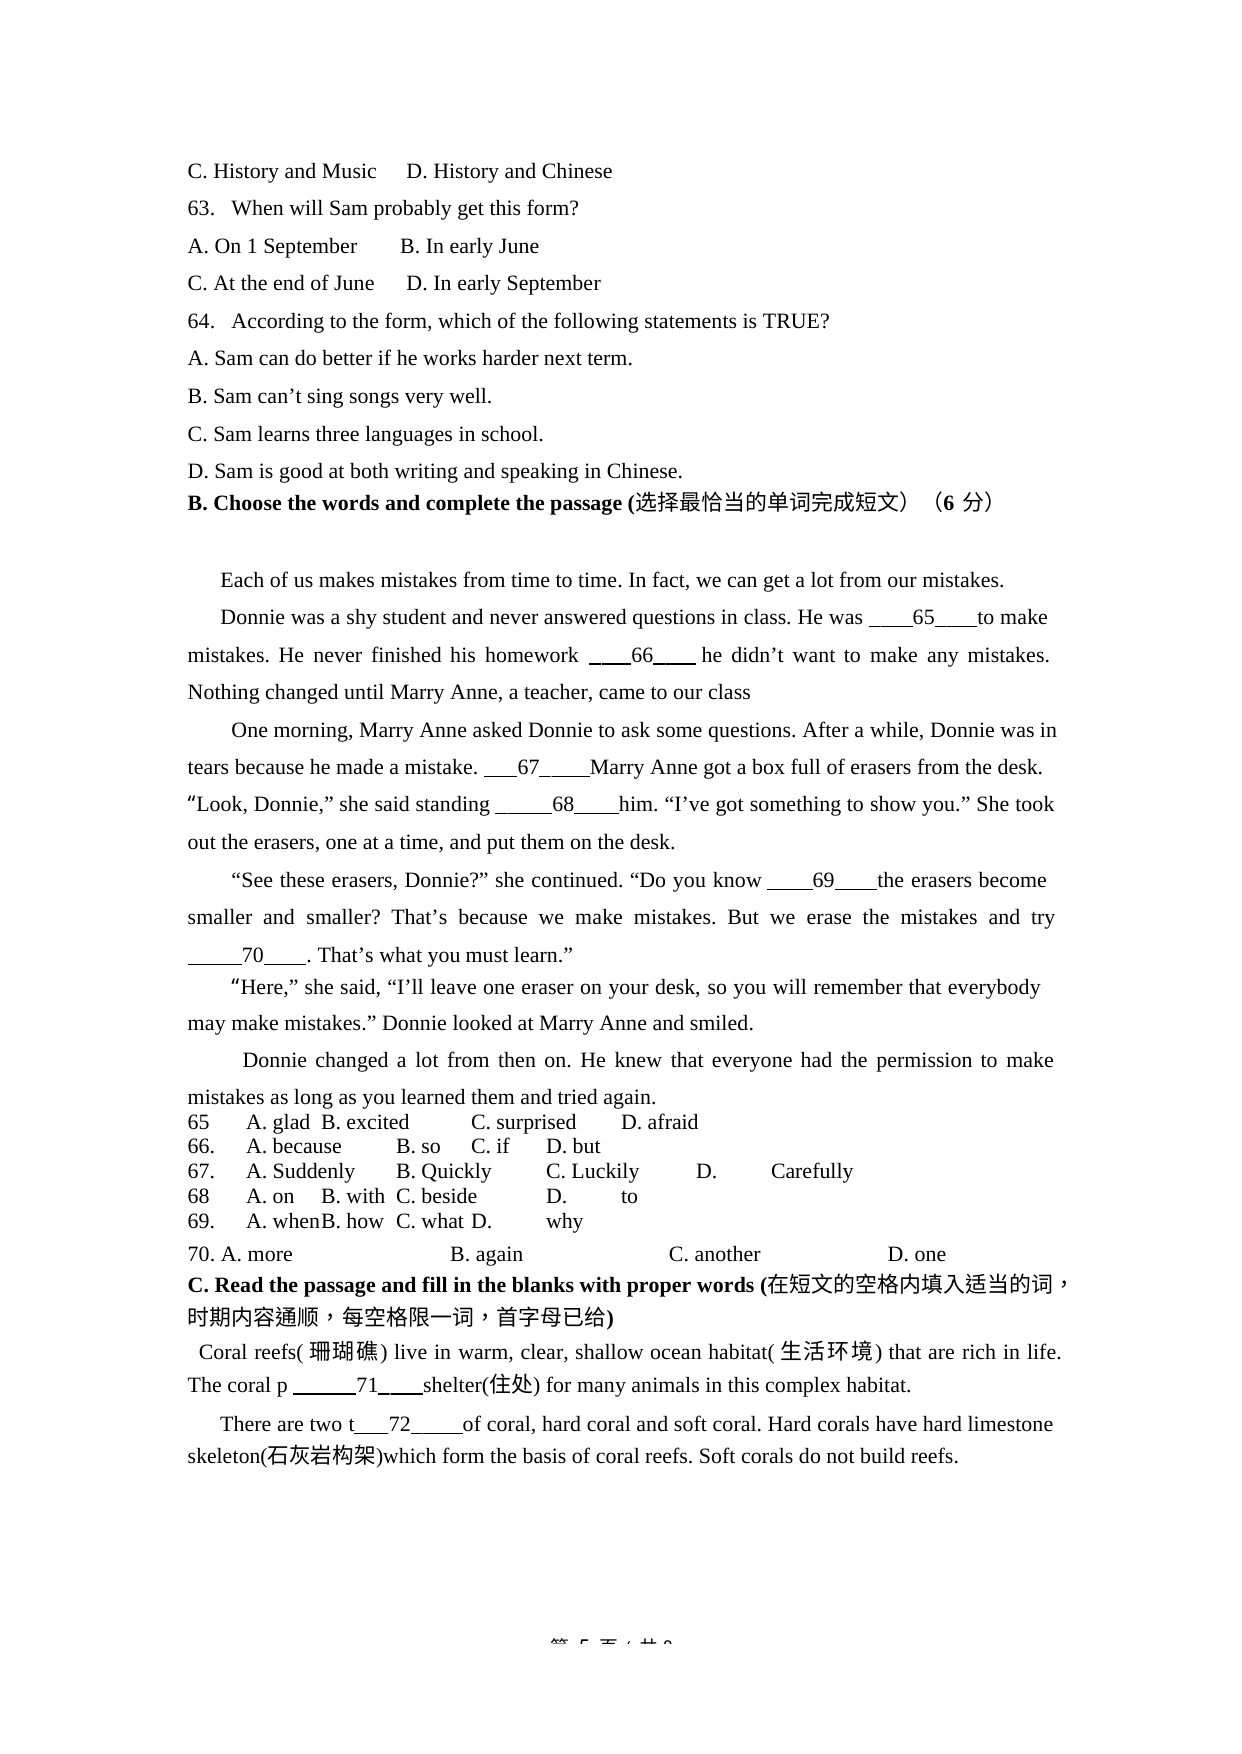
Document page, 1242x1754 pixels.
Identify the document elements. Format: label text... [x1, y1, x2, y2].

text 68 A. on B. with C. beside D. to [187, 1184, 1085, 1208]
text C. Sam learns three languages in school. [187, 421, 1085, 446]
text C. Read the passage and fill in the blanks with proper words (在短文的空格内填入适当的词， 时期内容通顺，每空格限一词，首字母已给) [187, 1269, 1079, 1332]
text 66. A. because B. so C. if D. but [187, 1134, 1085, 1159]
text Each of us makes mistakes from time to time. In fact, we can get a lot from our mistakes. Donnie was a shy student and never answered questions in class. He was 65 to make [220, 567, 1062, 629]
text 70 . That’s what you must learn.” [187, 942, 1085, 967]
text C. At the end of June D. In early September [187, 270, 1085, 296]
text “See these erasers, Donnie?” she continued. “Do you know 69 the erasers become smaller and smaller? That’s because we make mistakes. But we erase the mistakes and try [187, 867, 1063, 929]
text 69. A. when B. how C. what D. why [187, 1208, 1085, 1233]
text mistakes. He never finished his homework 66 he didn’t want to make any mistakes. Nothing changed until Marry Anne, a teacher, came to our class [187, 642, 1062, 704]
text There are two t 72 of coral, hard coral and soft coral. Hard corals have hard limestone skeleton(石灰岩构架)which form the basis of coral reefs. Soft corals do not build reefs. [187, 1411, 1064, 1470]
text mistakes as long as you learned them and tried again. [187, 1085, 1085, 1109]
text C. History and Music D. History and Chinese [187, 158, 1085, 183]
text B. Choose the words and complete the passage (选择最恰当的单词完成短文）（6 分） [187, 487, 1085, 517]
text “Look, Donnie,” she said standing 68 him. “I’ve got something to show you.” She took [187, 791, 1085, 817]
text 63. When will Sam probably get this form? A. On 1 September B. In early June [187, 195, 584, 258]
text Donnie changed a lot from then on. He knew that everyone had the permission to make [242, 1047, 1085, 1072]
text B. Sam can’t sing songs very well. [187, 383, 1085, 408]
text 65 A. glad B. excited C. surprised D. afraid [187, 1109, 1085, 1134]
text 67. A. Suddenly B. Quickly C. Luckily D. Carefully [187, 1159, 1085, 1184]
text out the erasers, one at a time, and put them on the desk. [187, 829, 1085, 854]
text 70. A. more B. again C. another D. one [187, 1241, 1085, 1266]
text 64. According to the form, which of the following statements is TRUE? A. Sam can do better if he works harder next term. [187, 308, 834, 371]
text D. Sam is good at both writing and speaking in Chinese. [187, 458, 1085, 483]
text Coral reefs( 珊瑚礁) live in warm, clear, shallow ocean habitat( 生活环境) that are rich in life. The coral p 71 shelter(住处) for many animals in this complex habitat. [187, 1336, 1064, 1398]
text “Here,” she said, “I’ll leave one eraser on your desk, so you will remember that everybody may make mistakes.” Donnie looked at Marry Anne and smiled. [187, 971, 1063, 1035]
text One morning, Marry Anne asked Donnie to ask some questions. After a while, Donnie was in tears because he made a mistake. 67 Marry Anne got a box full of erasers from the desk. [187, 717, 1063, 779]
